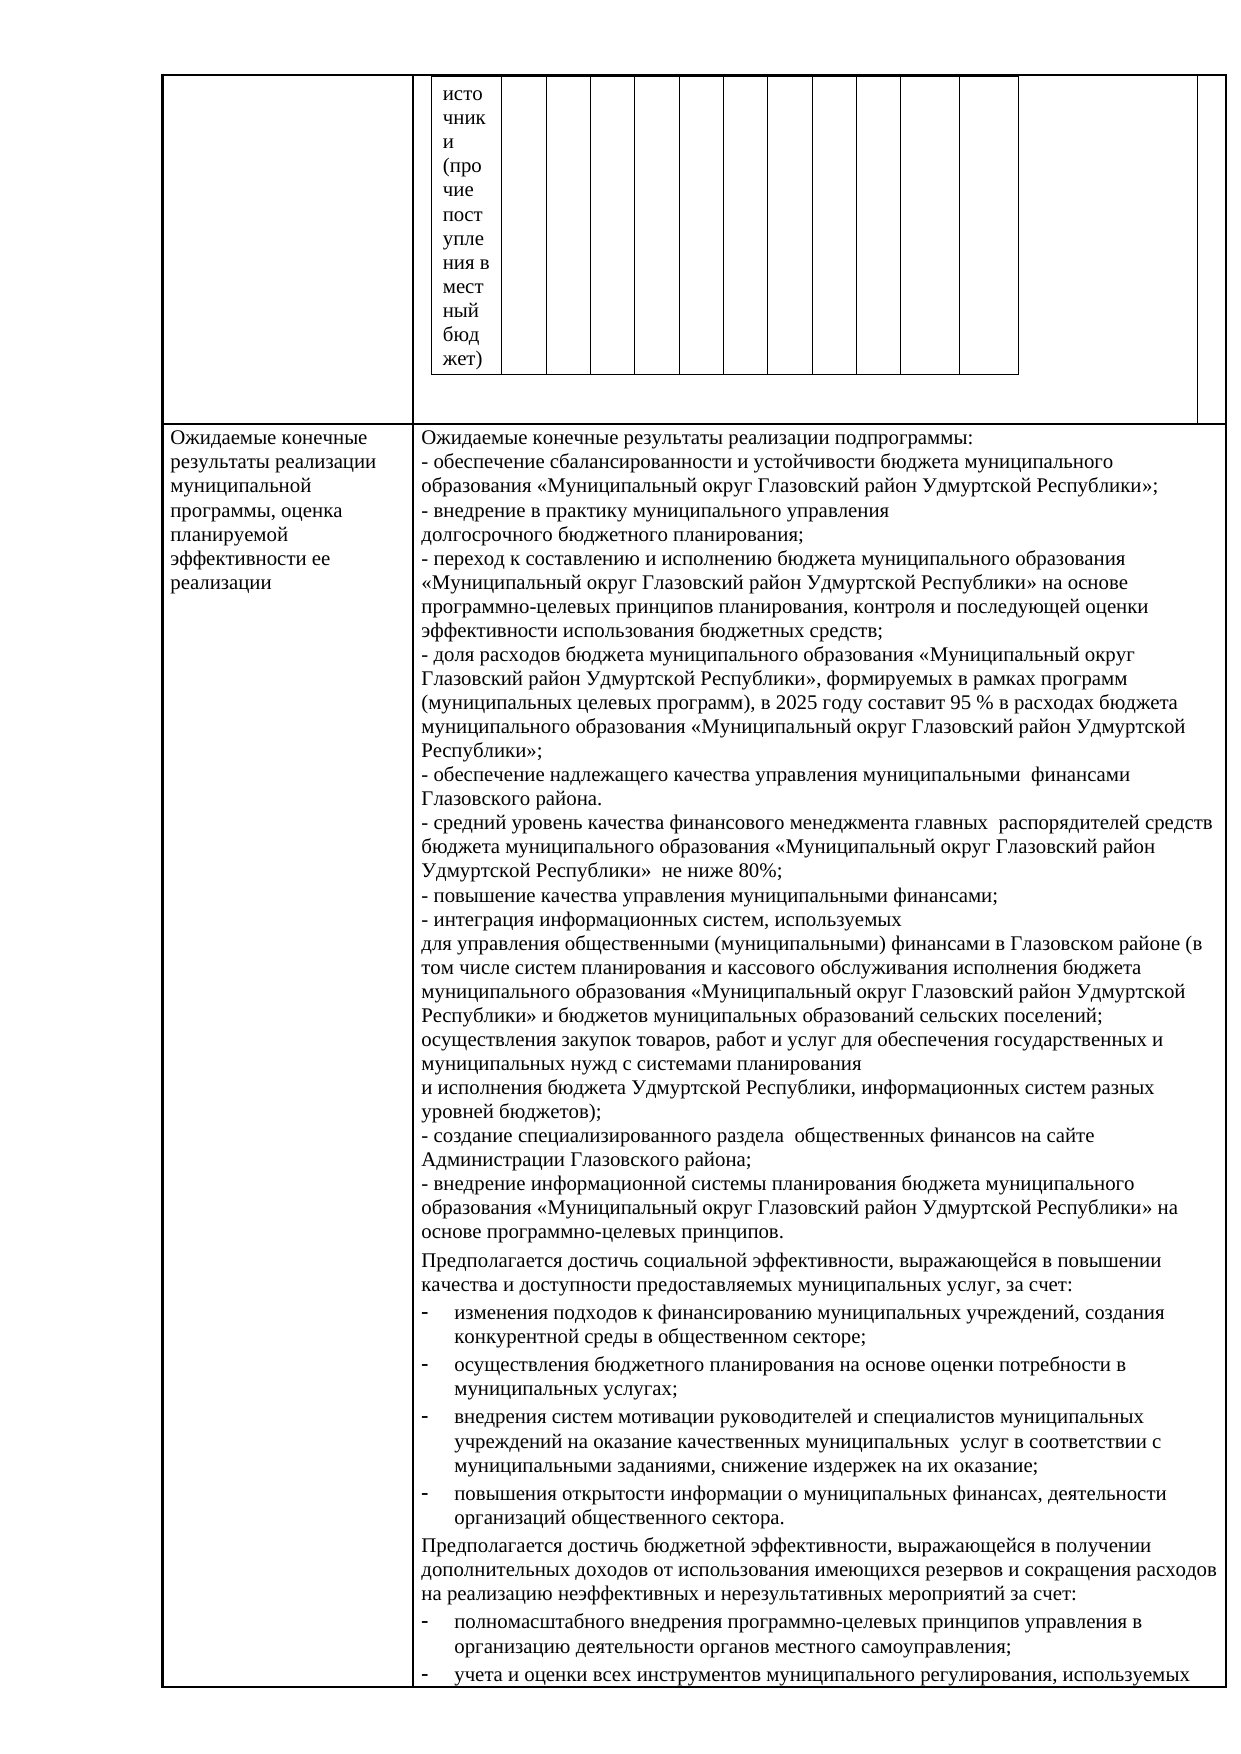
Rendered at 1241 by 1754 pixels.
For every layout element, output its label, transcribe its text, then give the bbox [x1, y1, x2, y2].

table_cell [164, 76, 412, 423]
table_cell [1198, 76, 1225, 423]
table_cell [414, 425, 1225, 1686]
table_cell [164, 425, 412, 1686]
table_cell Общий объем финансирования мероприятий муниципальной подпрограммы на 2015 – 2028 годы составит 1306,9 тыс. руб., в том числе: [414, 76, 1197, 423]
